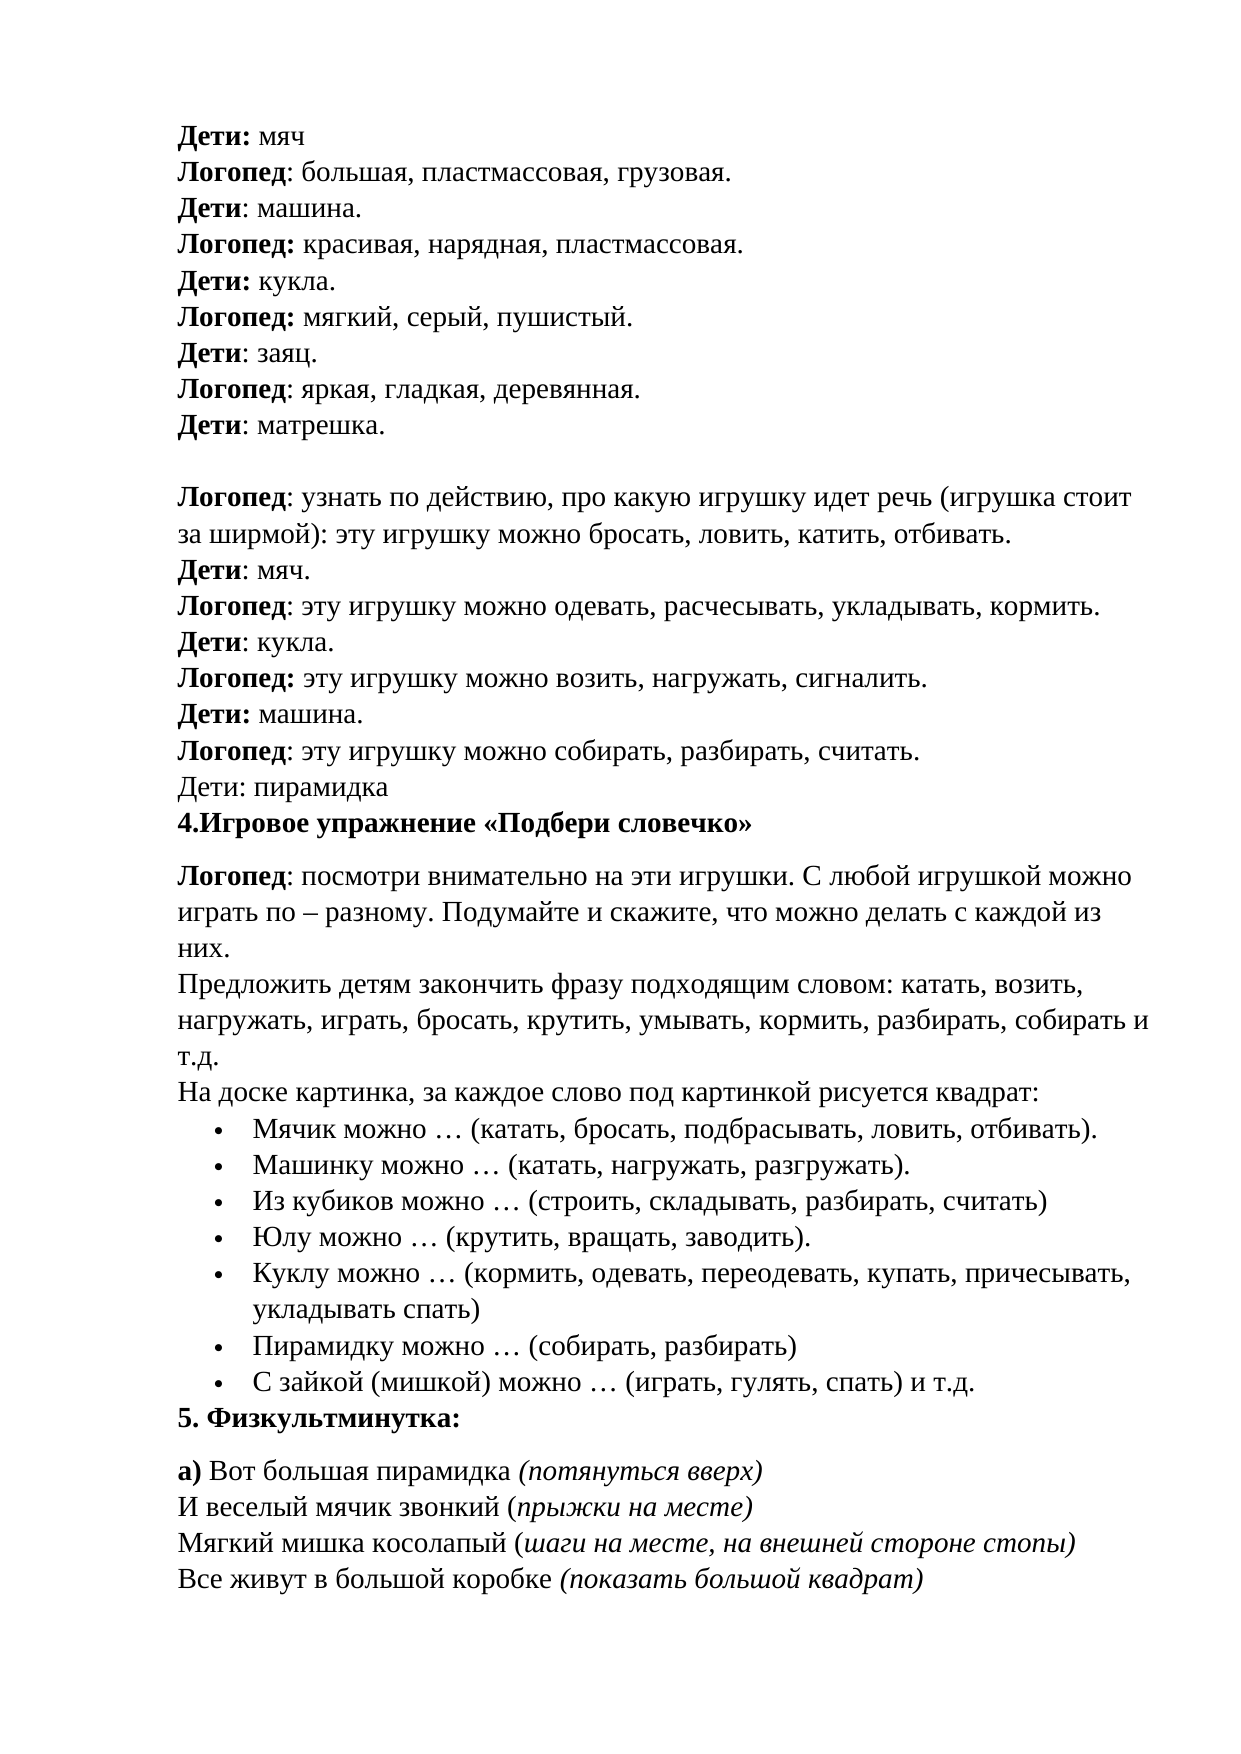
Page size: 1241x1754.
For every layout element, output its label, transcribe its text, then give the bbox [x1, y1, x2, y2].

text И веселый мячик звонкий (прыжки на месте) [177, 1489, 1152, 1522]
list Мячик можно … (катать, бросать, подбрасывать, ловить, отбивать). [215, 1111, 1152, 1144]
text Логопед: посмотри внимательно на эти игрушки. С любой игрушкой можно играть по – разному. Подумайте и скажите, что можно делать с каждой из них. [177, 858, 1152, 963]
list Юлу можно … (крутить, вращать, заводить). [215, 1219, 1152, 1253]
text Логопед: узнать по действию, про какую игрушку идет речь (игрушка стоит за ширмой): эту игрушку можно бросать, ловить, катить, отбивать. [177, 479, 1152, 549]
text Дети: пирамидка [177, 769, 1152, 802]
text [177, 1525, 1152, 1595]
text Логопед: большая, пластмассовая, грузовая. [177, 154, 1152, 188]
text 5. Физкультминутка: [177, 1400, 1152, 1433]
text Предложить детям закончить фразу подходящим словом: катать, возить, нагружать, играть, бросать, крутить, умывать, кормить, разбирать, собирать и т.д. [177, 966, 1152, 1072]
list Машинку можно … (катать, нагружать, разгружать). [215, 1147, 1152, 1180]
text 4.Игровое упражнение «Подбери словечко» [177, 805, 1152, 838]
text Логопед: мягкий, серый, пушистый. [177, 299, 1152, 332]
text Логопед: эту игрушку можно одевать, расчесывать, укладывать, кормить. [177, 588, 1152, 622]
text Дети: мяч. [177, 552, 1152, 585]
list Куклу можно … (кормить, одевать, переодевать, купать, причесывать, укладывать спать) [215, 1255, 1152, 1325]
text Дети: машина. [177, 190, 1152, 224]
list Пирамидку можно … (собирать, разбирать) [215, 1328, 1152, 1361]
text Дети: кукла. [177, 263, 1152, 296]
text Дети: кукла. [177, 624, 1152, 658]
text а) Вот большая пирамидка (потянуться вверх) [177, 1453, 1152, 1486]
list Из кубиков можно … (строить, складывать, разбирать, считать) [215, 1183, 1152, 1217]
text Дети: машина. [177, 696, 1152, 730]
text Дети: матрешка. [177, 407, 1152, 441]
text Логопед: красивая, нарядная, пластмассовая. [177, 227, 1152, 260]
text Дети: мяч [177, 118, 1152, 152]
text Логопед: эту игрушку можно возить, нагружать, сигналить. [177, 660, 1152, 694]
text Дети: заяц. [177, 335, 1152, 368]
text Логопед: эту игрушку можно собирать, разбирать, считать. [177, 733, 1152, 766]
text На доске картинка, за каждое слово под картинкой рисуется квадрат: [177, 1074, 1152, 1108]
text Логопед: яркая, гладкая, деревянная. [177, 371, 1152, 405]
list С зайкой (мишкой) можно … (играть, гулять, спать) и т.д. [215, 1364, 1152, 1397]
